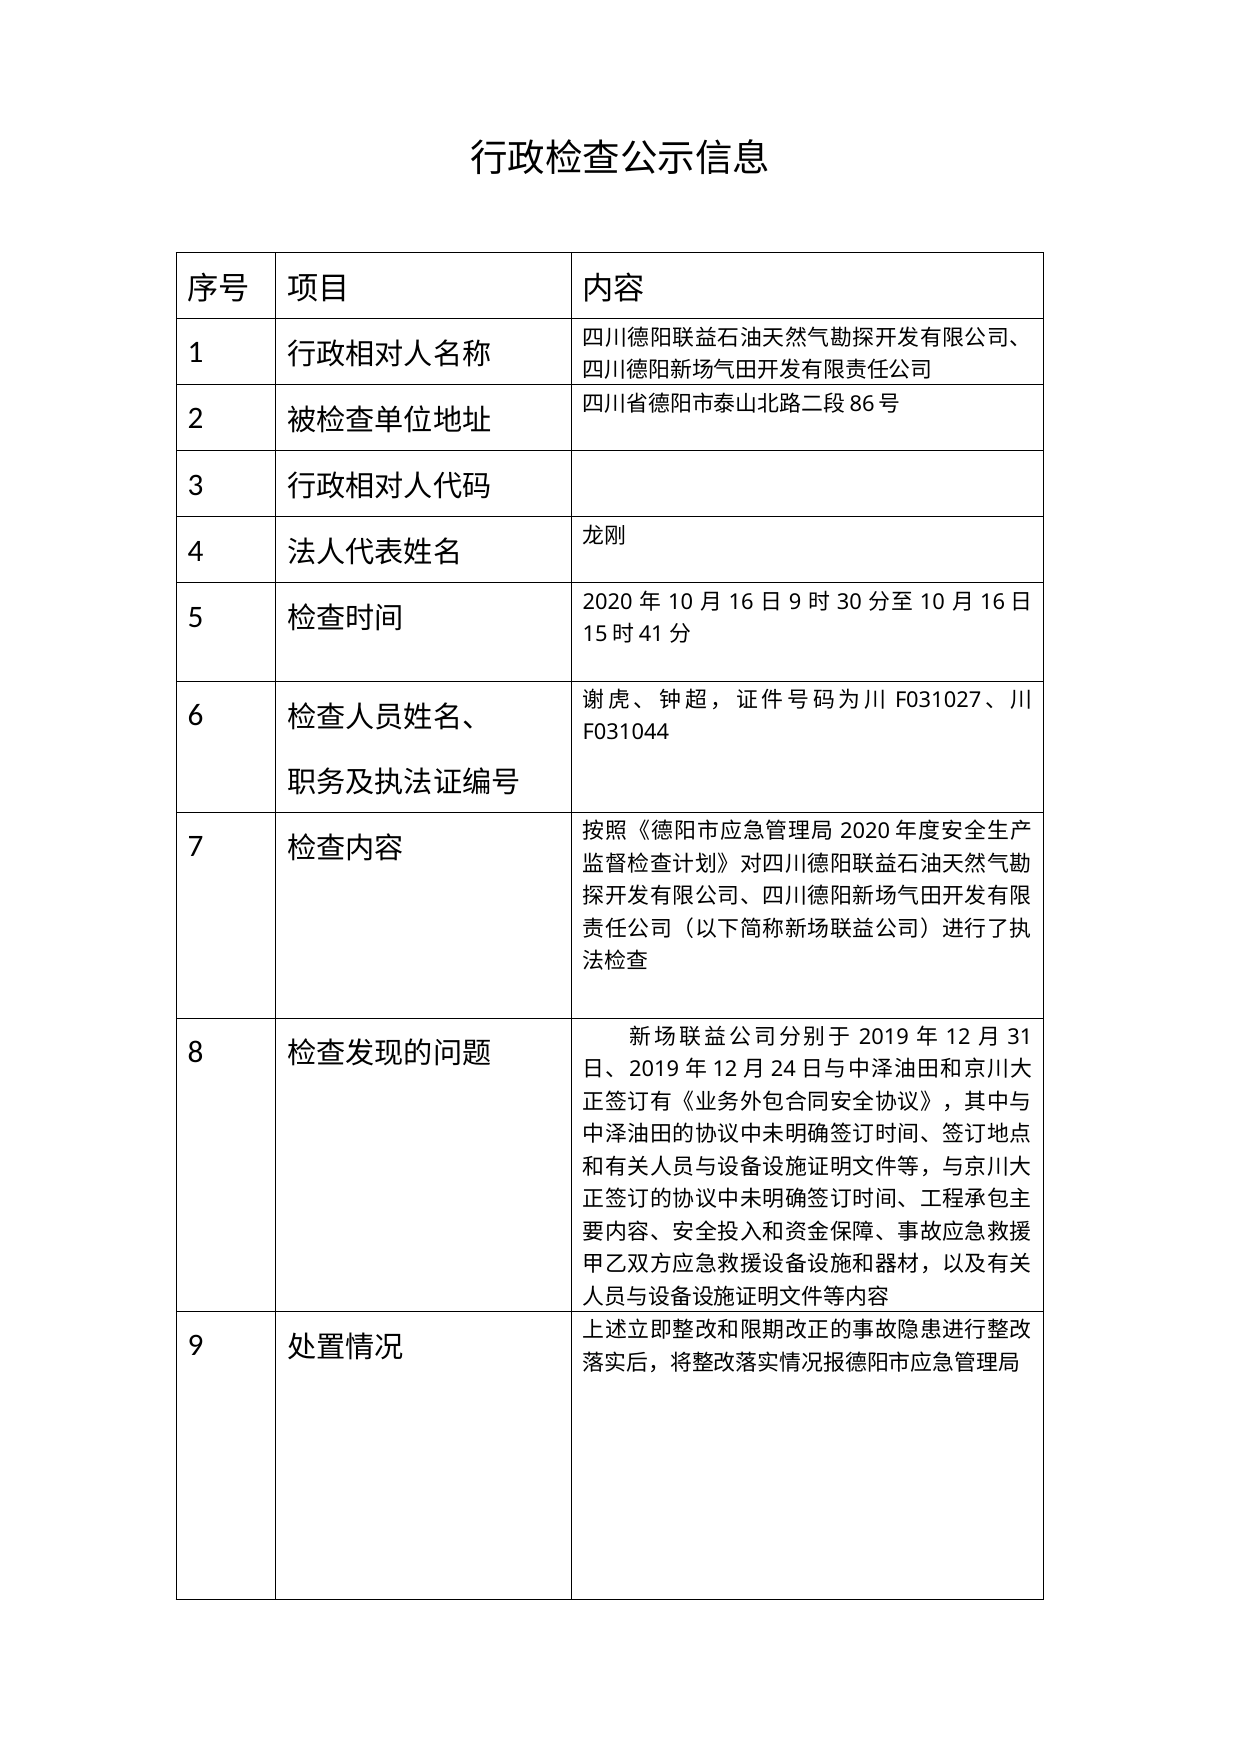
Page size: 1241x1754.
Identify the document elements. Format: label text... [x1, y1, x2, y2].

text 行政检查公示信息 [187, 122, 1053, 187]
table_header 序号 [177, 253, 275, 318]
table_cell 被检查单位地址 [276, 385, 571, 450]
table_cell [572, 451, 1043, 516]
table_cell 2 [177, 385, 275, 450]
table_cell 法人代表姓名 [276, 517, 571, 582]
table_cell 3 [177, 451, 275, 516]
table_cell 检查内容 [276, 813, 571, 1017]
table_cell 四川省德阳市泰山北路二段86号 [572, 385, 1043, 450]
table_cell 1 [177, 319, 275, 384]
table_cell 4 [177, 517, 275, 582]
table_header 项目 [276, 253, 571, 318]
table_cell 上述立即整改和限期改正的事故隐患进行整改落实后，将整改落实情况报德阳市应急管理局 [572, 1312, 1043, 1599]
table_cell 四川德阳联益石油天然气勘探开发有限公司、四川德阳新场气田开发有限责任公司 [572, 319, 1043, 384]
table_cell 检查人员姓名、 职务及执法证编号 [276, 682, 571, 812]
table_cell 处置情况 [276, 1312, 571, 1599]
table_cell 龙刚 [572, 517, 1043, 582]
table_cell 行政相对人名称 [276, 319, 571, 384]
table_cell 7 [177, 813, 275, 1017]
table_header 内容 [572, 253, 1043, 318]
table_cell 2020 年 10 月 16 日 9 时 30 分至 10 月 16日 15时 41 分 [572, 583, 1043, 681]
table_cell 按照《德阳市应急管理局2020年度安全生产监督检查计划》对四川德阳联益石油天然气勘探开发有限公司、四川德阳新场气田开发有限责任公司（以下简称新场联益公司）进行了执法检查 [572, 813, 1043, 1017]
table_cell 5 [177, 583, 275, 681]
table_cell 谢虎、钟超，证件号码为川F031027、川F031044 [572, 682, 1043, 812]
table_cell 检查发现的问题 [276, 1019, 571, 1311]
table_cell 新场联益公司分别于2019年12月31日、2019年12月24日与中泽油田和京川大正签订有《业务外包合同安全协议》，其中与中泽油田的协议中未明确签订时间、签订地点和有关人员与设备设施证明文件等，与京川大正签订的协议中未明确签订时间、工程承包主要内容、安全投入和资金保障、事故应急救援甲乙双方应急救援设备设施和器材，以及有关人员与设备设施证明文件等内容 [572, 1019, 1043, 1311]
table_cell 检查时间 [276, 583, 571, 681]
table_cell 8 [177, 1019, 275, 1311]
table_cell 行政相对人代码 [276, 451, 571, 516]
table_cell 6 [177, 682, 275, 812]
table_cell 9 [177, 1312, 275, 1599]
